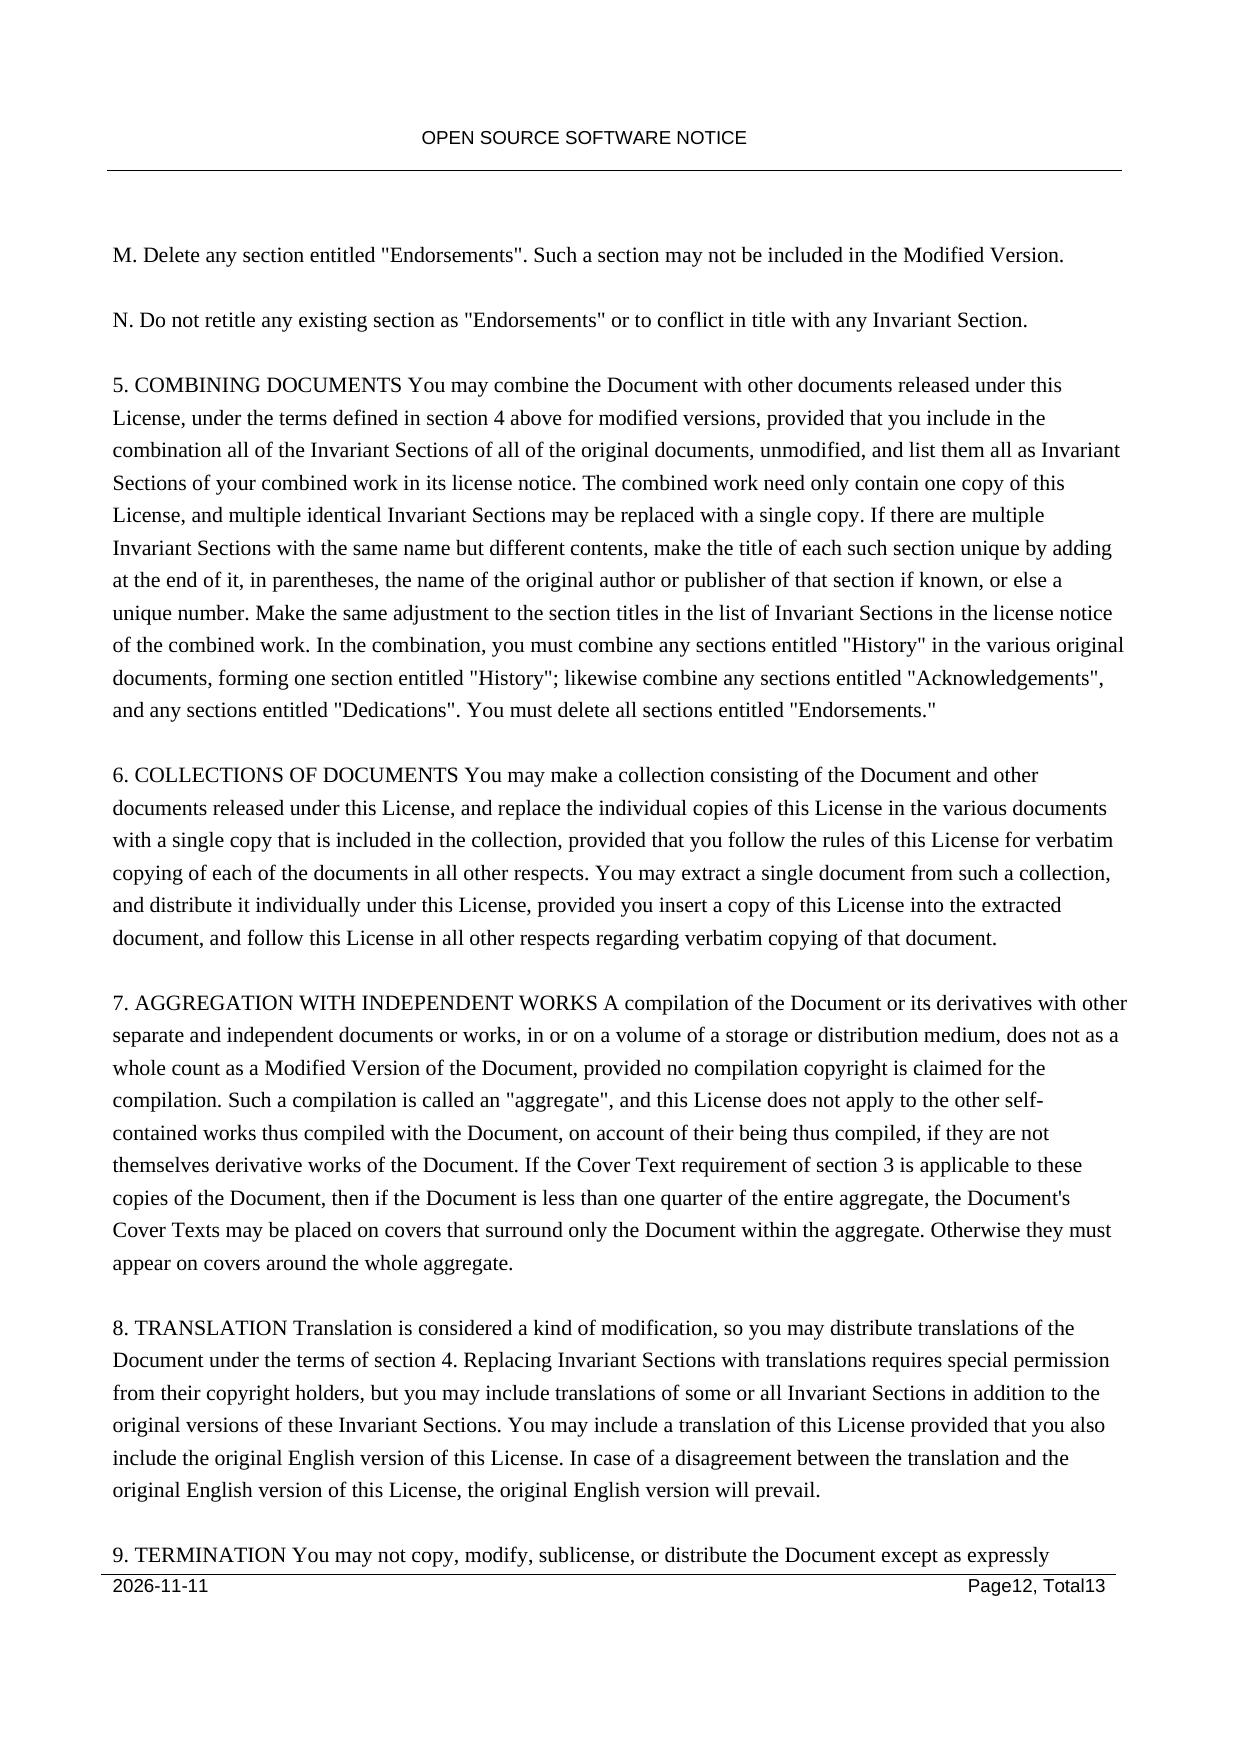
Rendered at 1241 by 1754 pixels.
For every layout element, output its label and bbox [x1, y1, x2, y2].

text [112, 206, 1128, 1571]
